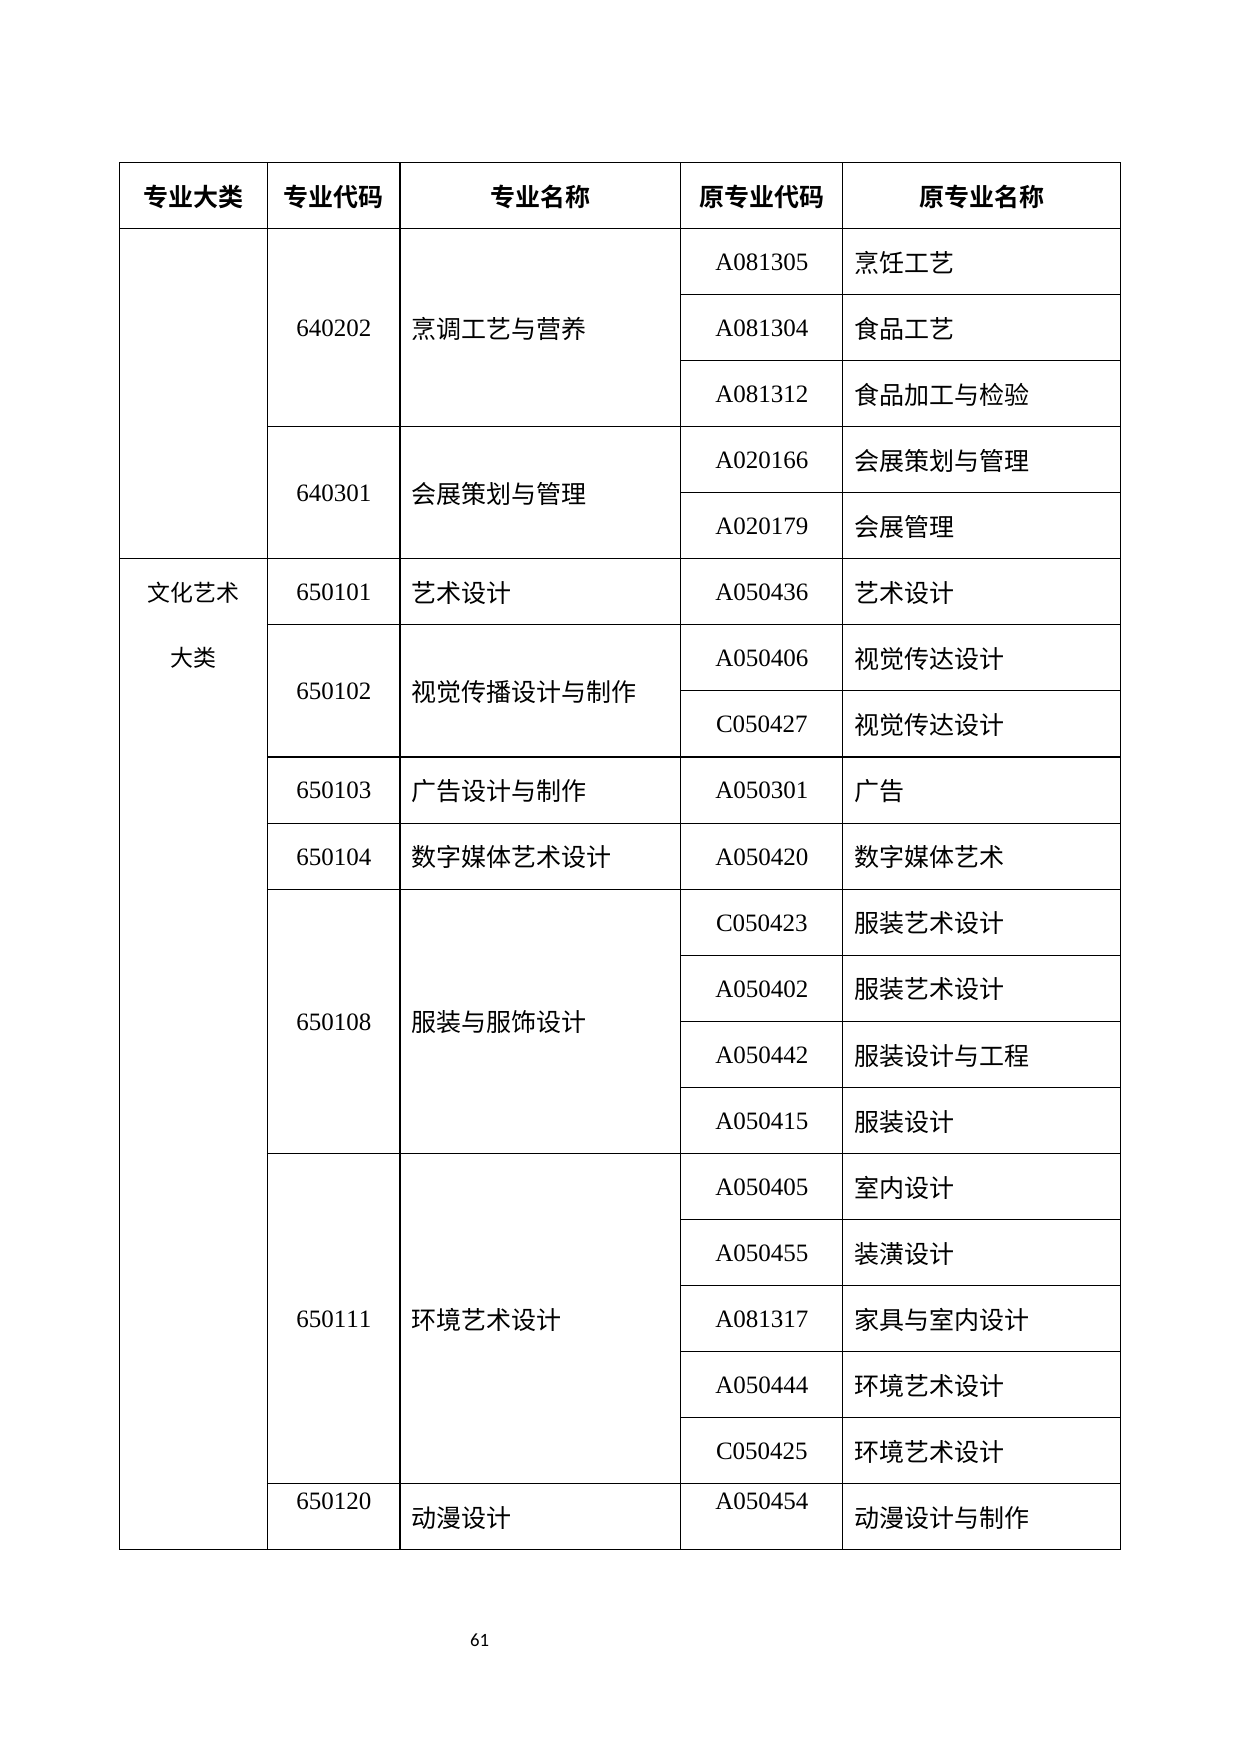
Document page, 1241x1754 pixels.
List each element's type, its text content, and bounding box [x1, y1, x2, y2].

table_cell 640202 [268, 229, 399, 426]
table_cell A050442 [681, 1022, 842, 1087]
table_cell A050444 [681, 1352, 842, 1417]
table_cell 艺术设计 [401, 559, 680, 624]
table_cell 会展策划与管理 [401, 427, 680, 558]
table_cell 烹调工艺与营养 [401, 229, 680, 426]
table_cell A081312 [681, 361, 842, 426]
table_cell 650103 [268, 758, 399, 822]
table_cell 服装艺术设计 [843, 956, 1120, 1021]
table_header 原专业名称 [843, 163, 1120, 228]
table_header 专业大类 [120, 163, 267, 228]
table_cell 650101 [268, 559, 399, 624]
table_cell 家具与室内设计 [843, 1286, 1120, 1351]
table_cell 650111 [268, 1154, 399, 1483]
table_cell A081304 [681, 295, 842, 360]
table_cell 室内设计 [843, 1154, 1120, 1219]
table_cell A050454 [681, 1484, 842, 1549]
table_cell A050455 [681, 1220, 842, 1285]
table_cell A020179 [681, 493, 842, 558]
table_cell 会展策划与管理 [843, 427, 1120, 492]
table_cell A081317 [681, 1286, 842, 1351]
table_cell A050415 [681, 1088, 842, 1153]
table_cell 数字媒体艺术 [843, 824, 1120, 888]
table_cell 动漫设计 [401, 1484, 680, 1549]
table_cell A020166 [681, 427, 842, 492]
table_cell A050402 [681, 956, 842, 1021]
table_header 专业名称 [401, 163, 680, 228]
table_cell A050436 [681, 559, 842, 624]
table_cell 650104 [268, 824, 399, 888]
table_cell A050405 [681, 1154, 842, 1219]
table_cell C050425 [681, 1418, 842, 1483]
table_header 原专业代码 [681, 163, 842, 228]
table_cell 视觉传达设计 [843, 691, 1120, 756]
table_cell 会展管理 [843, 493, 1120, 558]
table_cell 装潢设计 [843, 1220, 1120, 1285]
table_cell 650108 [268, 890, 399, 1153]
table_cell 环境艺术设计 [843, 1418, 1120, 1483]
table_cell A050406 [681, 625, 842, 690]
table_cell 650102 [268, 625, 399, 756]
table_cell 食品加工与检验 [843, 361, 1120, 426]
table_cell 广告 [843, 758, 1120, 822]
table_header 专业代码 [268, 163, 399, 228]
table_cell C050427 [681, 691, 842, 756]
table_cell 视觉传达设计 [843, 625, 1120, 690]
table_cell 数字媒体艺术设计 [401, 824, 680, 888]
table_cell 环境艺术设计 [843, 1352, 1120, 1417]
table_cell A050420 [681, 824, 842, 888]
table_cell C050423 [681, 890, 842, 954]
table_cell 服装艺术设计 [843, 890, 1120, 954]
table_cell 服装设计与工程 [843, 1022, 1120, 1087]
table_cell A050301 [681, 758, 842, 822]
table_cell 服装设计 [843, 1088, 1120, 1153]
table_cell 艺术设计 [843, 559, 1120, 624]
table_cell A081305 [681, 229, 842, 294]
table_cell 广告设计与制作 [401, 758, 680, 822]
table_cell 640301 [268, 427, 399, 558]
table_cell 环境艺术设计 [401, 1154, 680, 1483]
table_cell 650120 [268, 1484, 399, 1549]
table_cell 文化艺术 大类 [120, 559, 267, 1549]
table_cell 视觉传播设计与制作 [401, 625, 680, 756]
table_cell 服装与服饰设计 [401, 890, 680, 1153]
table_cell 动漫设计与制作 [843, 1484, 1120, 1549]
table_cell 烹饪工艺 [843, 229, 1120, 294]
table_cell 食品工艺 [843, 295, 1120, 360]
